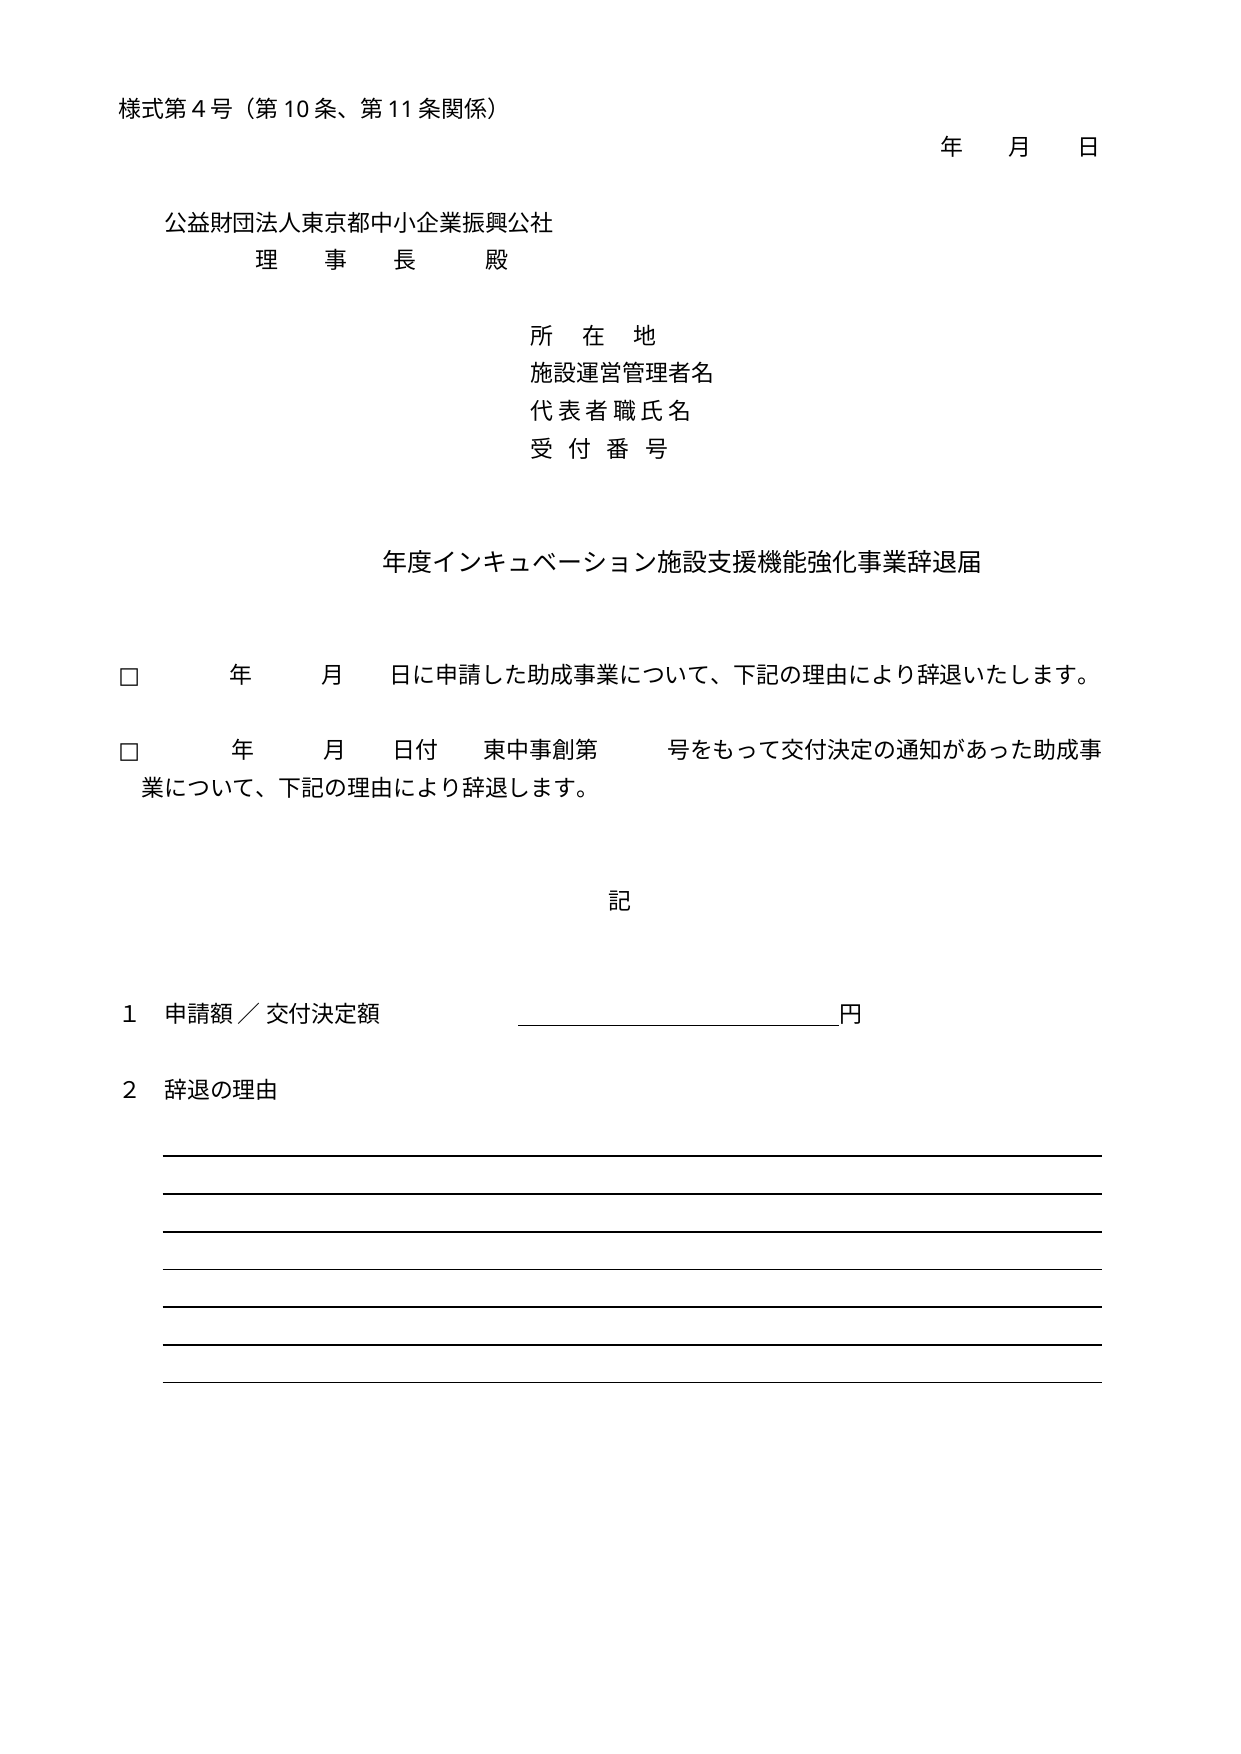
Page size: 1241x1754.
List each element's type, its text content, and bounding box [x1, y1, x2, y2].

text 受付番号 [530, 428, 1122, 466]
list 年 月 日に申請した助成事業について、下記の理由により辞退いたします。 [118, 655, 1122, 692]
text 記 [118, 881, 1122, 919]
text 様式第４号（第10条、第11条関係） [118, 89, 1122, 127]
text 代表者職氏名 [530, 391, 1122, 428]
text □ 年 月 日付 東中事創第 号をもって交付決定の通知があった助成事 [118, 730, 1122, 768]
text 所在地 [530, 315, 1122, 353]
text 公益財団法人東京都中小企業振興公社 [118, 202, 1122, 240]
text 年度インキュベーション施設支援機能強化事業辞退届 [118, 542, 1122, 579]
text 年 月 日 [118, 127, 1100, 164]
text 施設運営管理者名 [530, 353, 1122, 391]
text １ 申請額 ／ 交付決定額 円 [118, 994, 1122, 1032]
text ２ 辞退の理由 [118, 1069, 1122, 1107]
text 理 事 長 殿 [118, 240, 1122, 278]
text 業について、下記の理由により辞退します。 [118, 768, 1122, 806]
